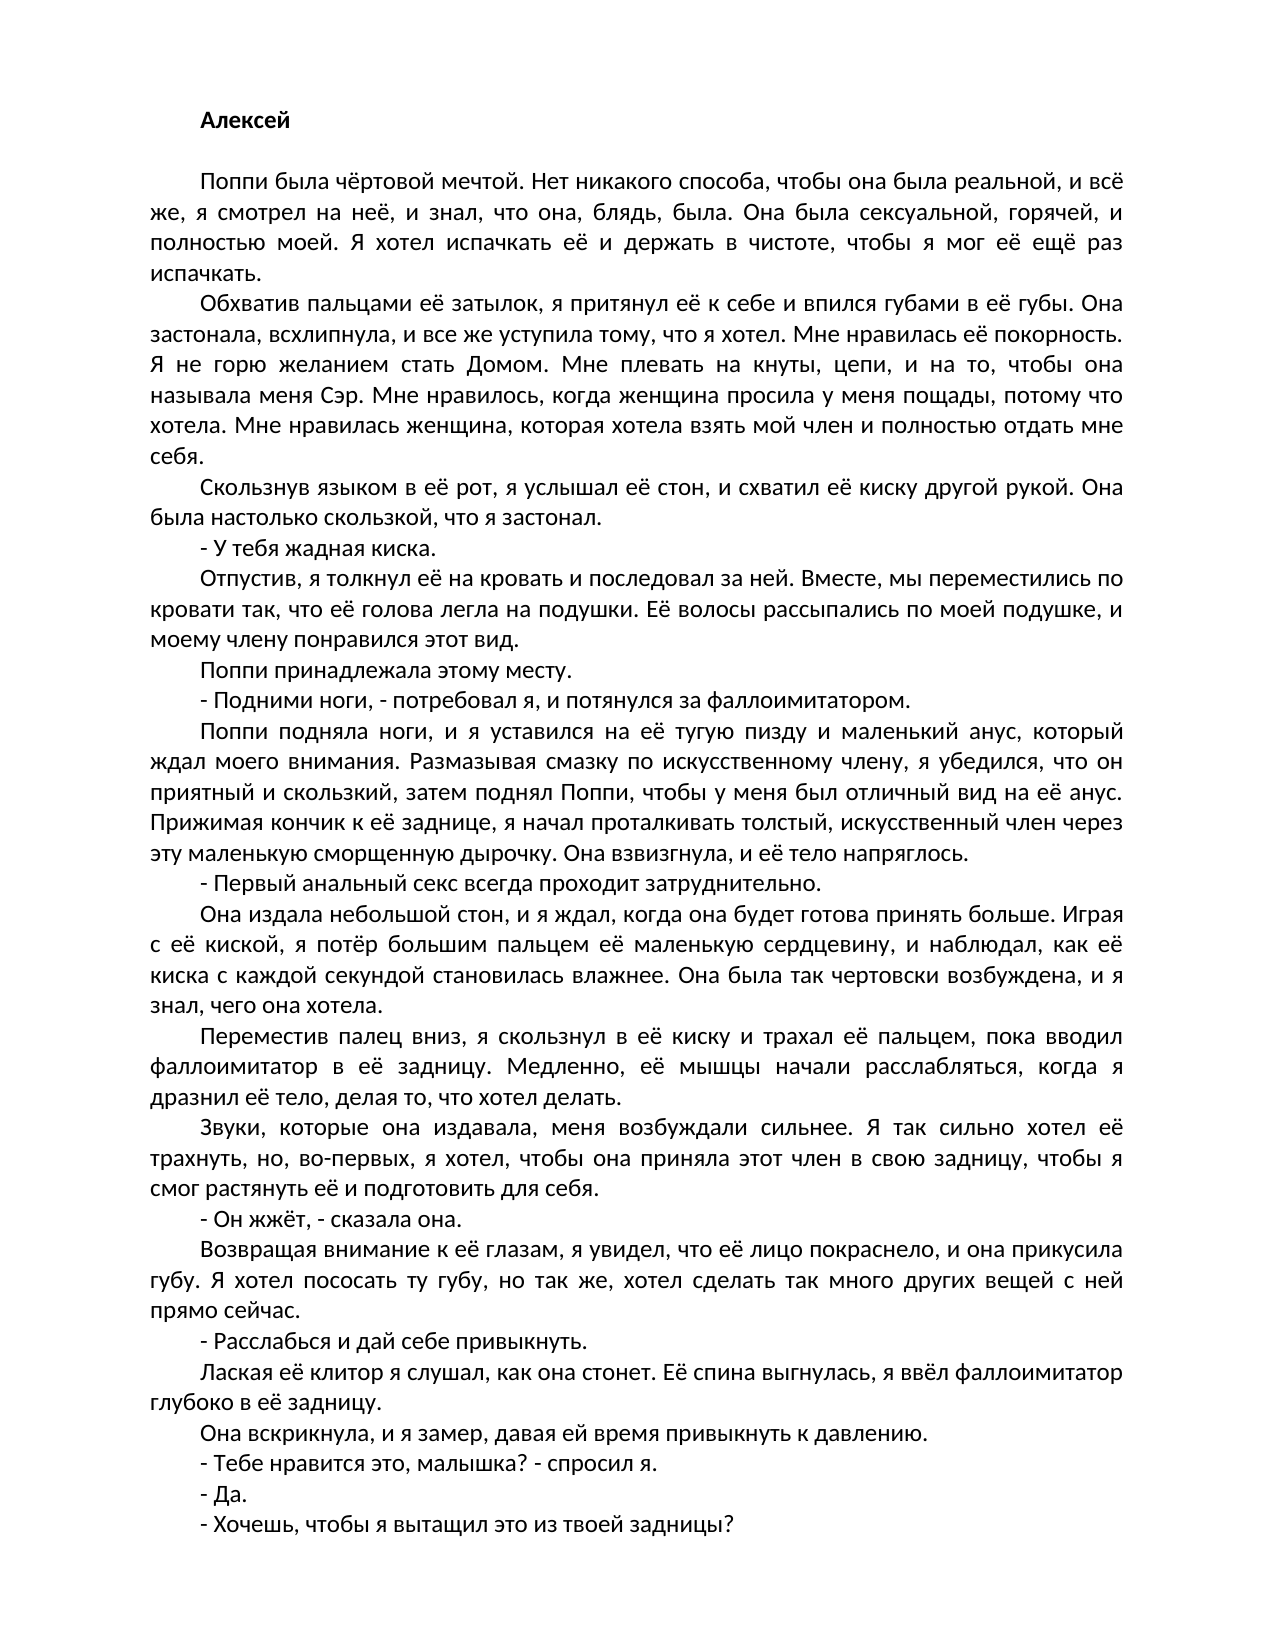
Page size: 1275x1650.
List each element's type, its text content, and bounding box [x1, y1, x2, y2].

text - Расслабься и дай себе привыкнуть. [150, 1325, 1125, 1356]
text Переместив палец вниз, я скользнул в её киску и трахал её пальцем, пока вводил фаллоимитатор в её задницу. Медленно, её мышцы начали расслабляться, когда я дразнил её тело, делая то, что хотел делать. [150, 1020, 1125, 1112]
text Поппи принадлежала этому месту. [150, 654, 1125, 684]
text Алексей [150, 104, 1125, 135]
text - Хочешь, чтобы я вытащил это из твоей задницы? [150, 1508, 1125, 1539]
text Обхватив пальцами её затылок, я притянул её к себе и впился губами в её губы. Она застонала, всхлипнула, и все же уступила тому, что я хотел. Мне нравилась её покорность. Я не горю желанием стать Домом. Мне плевать на кнуты, цепи, и на то, чтобы она называла меня Сэр. Мне нравилось, когда женщина просила у меня пощады, потому что хотела. Мне нравилась женщина, которая хотела взять мой член и полностью отдать мне себя. [150, 287, 1125, 471]
text Лаская её клитор я слушал, как она стонет. Её спина выгнулась, я ввёл фаллоимитатор глубоко в её задницу. [150, 1356, 1125, 1417]
text Звуки, которые она издавала, меня возбуждали сильнее. Я так сильно хотел её трахнуть, но, во-первых, я хотел, чтобы она приняла этот член в свою задницу, чтобы я смог растянуть её и подготовить для себя. [150, 1112, 1125, 1203]
text Отпустив, я толкнул её на кровать и последовал за ней. Вместе, мы переместились по кровати так, что её голова легла на подушки. Её волосы рассыпались по моей подушке, и моему члену понравился этот вид. [150, 562, 1125, 654]
text - Он жжёт, - сказала она. [150, 1203, 1125, 1234]
text - Подними ноги, - потребовал я, и потянулся за фаллоимитатором. [150, 684, 1125, 715]
text Поппи была чёртовой мечтой. Нет никакого способа, чтобы она была реальной, и всё же, я смотрел на неё, и знал, что она, блядь, была. Она была сексуальной, горячей, и полностью моей. Я хотел испачкать её и держать в чистоте, чтобы я мог её ещё раз испачкать. [150, 165, 1125, 287]
text Скользнув языком в её рот, я услышал её стон, и схватил её киску другой рукой. Она была настолько скользкой, что я застонал. [150, 471, 1125, 532]
text - Первый анальный секс всегда проходит затруднительно. [150, 867, 1125, 898]
text - У тебя жадная киска. [150, 532, 1125, 562]
text Она издала небольшой стон, и я ждал, когда она будет готова принять больше. Играя с её киской, я потёр большим пальцем её маленькую сердцевину, и наблюдал, как её киска с каждой секундой становилась влажнее. Она была так чертовски возбуждена, и я знал, чего она хотела. [150, 898, 1125, 1020]
text - Тебе нравится это, малышка? - спросил я. [150, 1447, 1125, 1478]
text Она вскрикнула, и я замер, давая ей время привыкнуть к давлению. [150, 1417, 1125, 1447]
text - Да. [150, 1478, 1125, 1508]
text Возвращая внимание к её глазам, я увидел, что её лицо покраснело, и она прикусила губу. Я хотел пососать ту губу, но так же, хотел сделать так много других вещей с ней прямо сейчас. [150, 1234, 1125, 1325]
text Поппи подняла ноги, и я уставился на её тугую пизду и маленький анус, который ждал моего внимания. Размазывая смазку по искусственному члену, я убедился, что он приятный и скользкий, затем поднял Поппи, чтобы у меня был отличный вид на её анус. Прижимая кончик к её заднице, я начал проталкивать толстый, искусственный член через эту маленькую сморщенную дырочку. Она взвизгнула, и её тело напряглось. [150, 715, 1125, 867]
